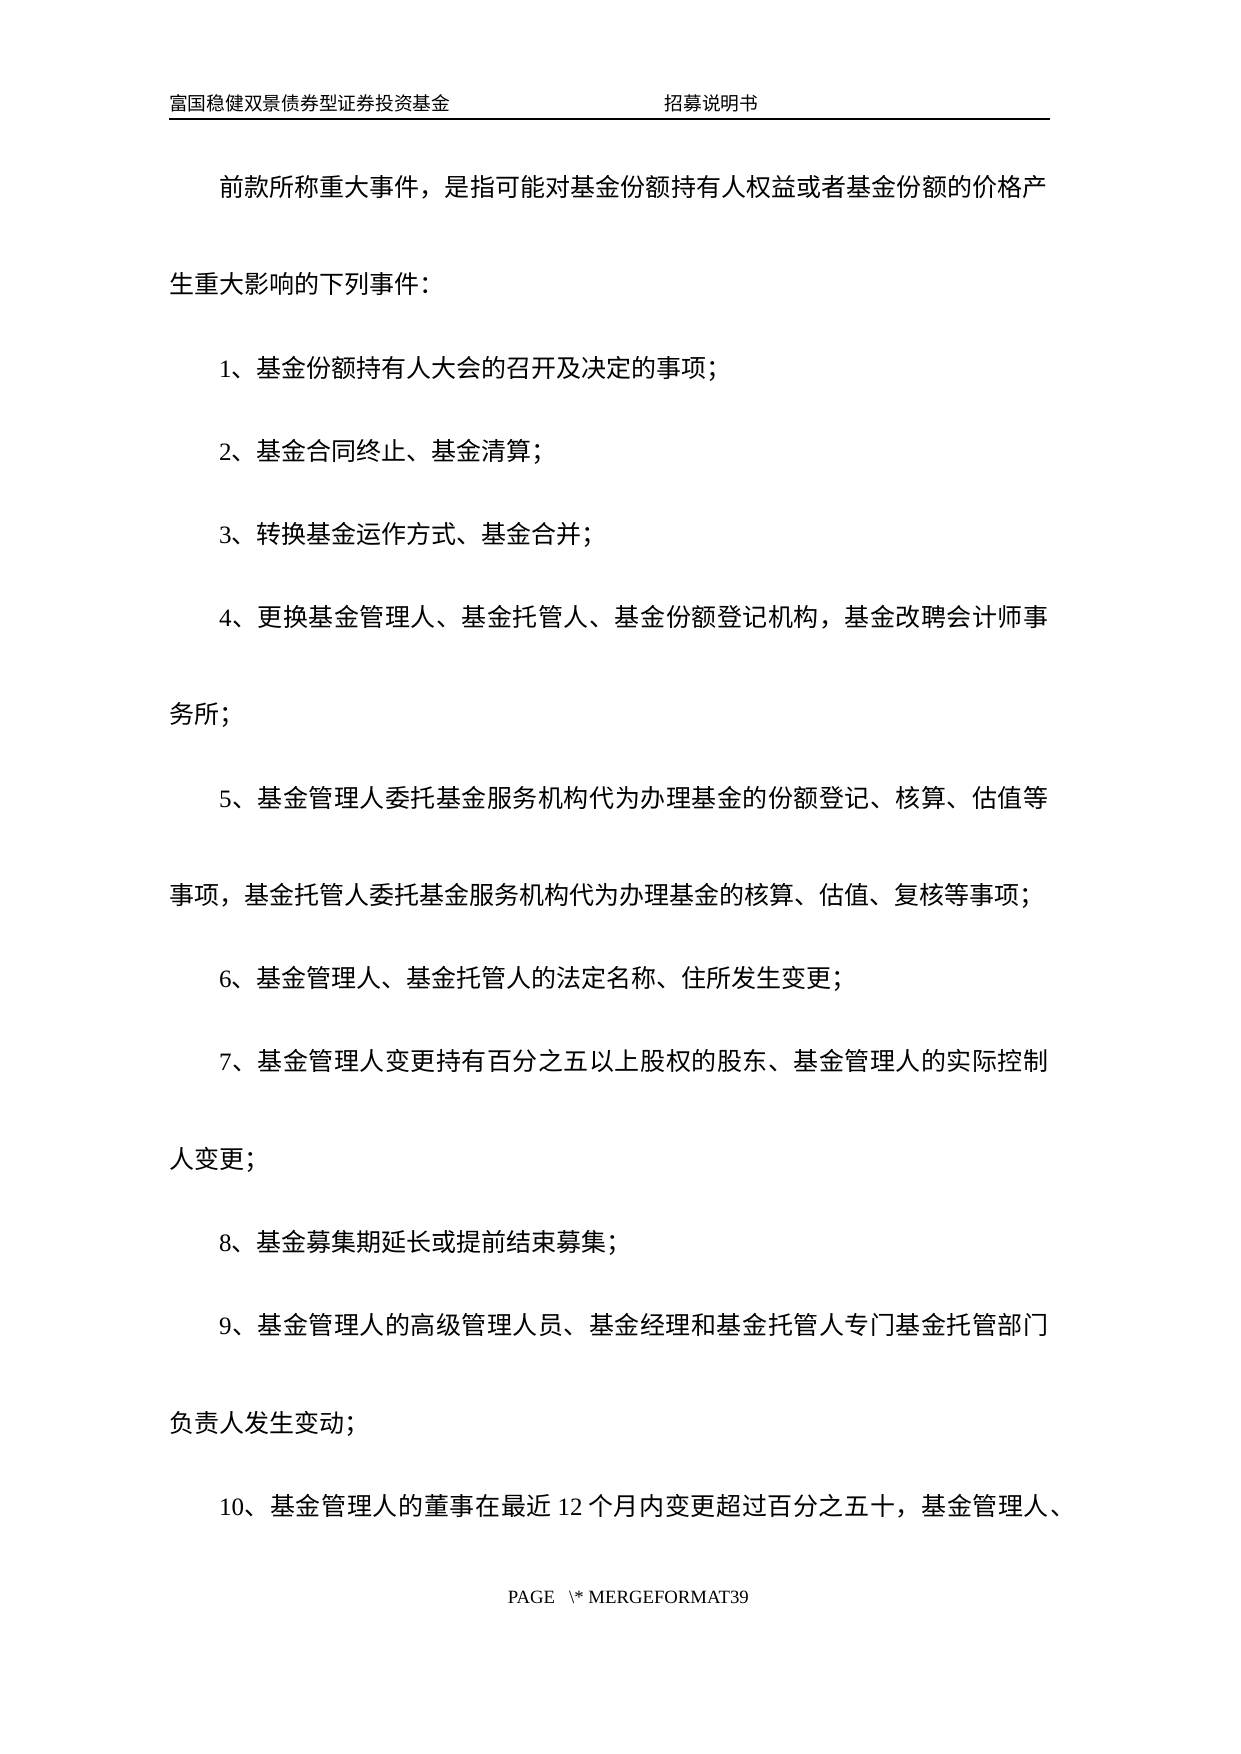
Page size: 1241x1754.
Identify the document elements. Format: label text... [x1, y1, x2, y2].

text 5、基金管理人委托基金服务机构代为办理基金的份额登记、核算、估值等事项，基金托管人委托基金服务机构代为办理基金的核算、估值、复核等事项； [169, 764, 1050, 926]
text 6、基金管理人、基金托管人的法定名称、住所发生变更； [169, 944, 1050, 1009]
text 2、基金合同终止、基金清算； [169, 417, 1050, 482]
text 3、转换基金运作方式、基金合并； [169, 500, 1050, 565]
text 7、基金管理人变更持有百分之五以上股权的股东、基金管理人的实际控制人变更； [169, 1027, 1050, 1190]
text 9、基金管理人的高级管理人员、基金经理和基金托管人专门基金托管部门负责人发生变动； [169, 1291, 1050, 1454]
text 8、基金募集期延长或提前结束募集； [169, 1208, 1050, 1273]
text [169, 1472, 1050, 1537]
text 前款所称重大事件，是指可能对基金份额持有人权益或者基金份额的价格产生重大影响的下列事件： [169, 153, 1050, 316]
text 1、基金份额持有人大会的召开及决定的事项； [169, 334, 1050, 399]
text 4、更换基金管理人、基金托管人、基金份额登记机构，基金改聘会计师事务所； [169, 583, 1050, 746]
